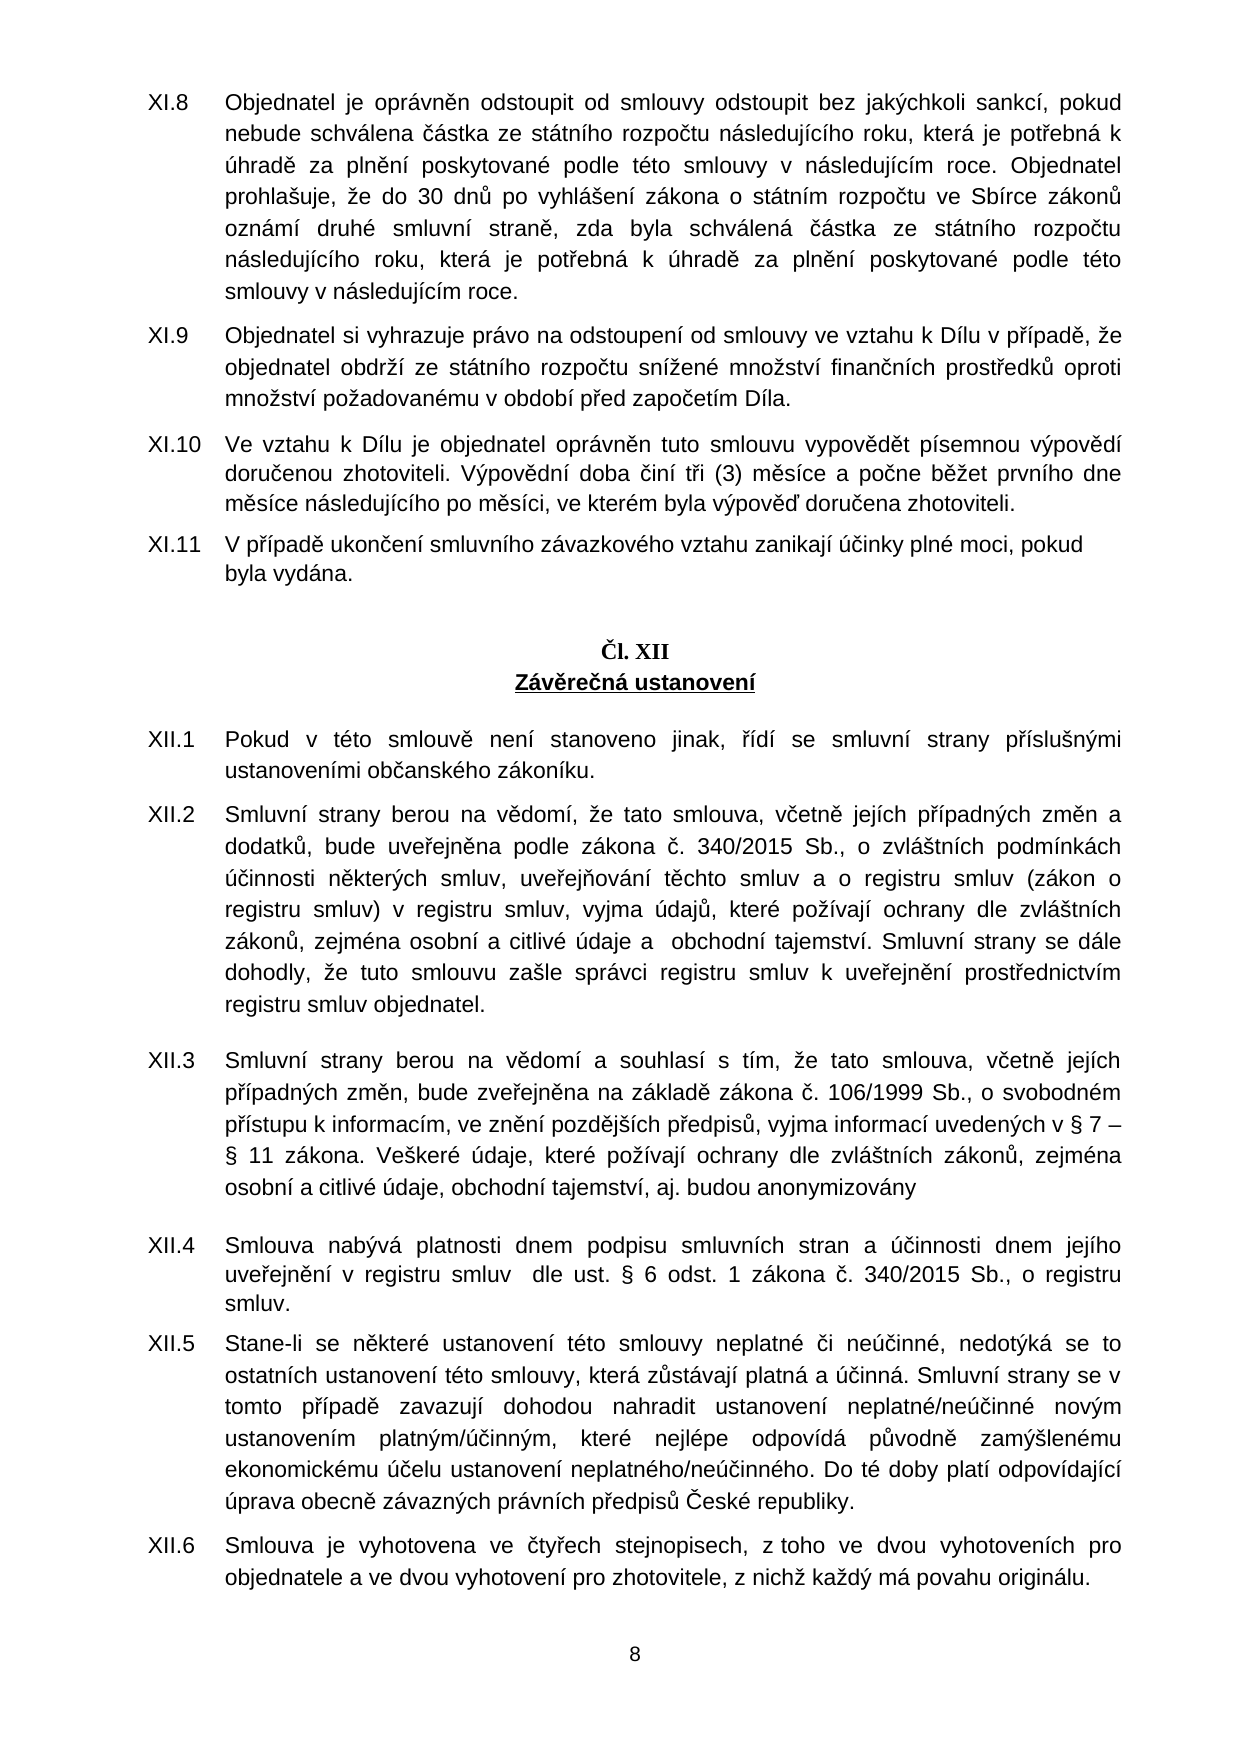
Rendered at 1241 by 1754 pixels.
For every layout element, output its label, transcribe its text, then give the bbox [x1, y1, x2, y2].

list Smlouva je vyhotovena ve čtyřech stejnopisech, z toho ve dvou vyhotoveních pro objednatele a ve dvou vyhotovení pro zhotovitele, z nichž každý má povahu originálu. [148, 1532, 1122, 1590]
list Pokud v této smlouvě není stanoveno jinak, řídí se smluvní strany příslušnými ustanoveními občanského zákoníku. [148, 726, 1122, 784]
list Ve vztahu k Dílu je objednatel oprávněn tuto smlouvu vypovědět písemnou výpovědí doručenou zhotoviteli. Výpovědní doba činí tři (3) měsíce a počne běžet prvního dne měsíce následujícího po měsíci, ve kterém byla výpověď doručena zhotoviteli. [148, 429, 1122, 517]
list V případě ukončení smluvního závazkového vztahu zanikají účinky plné moci, pokud byla vydána. [148, 529, 1122, 588]
list Stane-li se některé ustanovení této smlouvy neplatné či neúčinné, nedotýká se to ostatních ustanovení této smlouvy, která zůstávají platná a účinná. Smluvní strany se v tomto případě zavazují dohodou nahradit ustanovení neplatné/neúčinné novým ustanovením platným/účinným, které nejlépe odpovídá původně zamýšlenému ekonomickému účelu ustanovení neplatného/neúčinného. Do té doby platí odpovídající úprava obecně závazných právních předpisů České republiky. [148, 1330, 1122, 1514]
text Závěrečná ustanovení [148, 638, 1122, 696]
list Objednatel je oprávněn odstoupit od smlouvy odstoupit bez jakýchkoli sankcí, pokud nebude schválena částka ze státního rozpočtu následujícího roku, která je potřebná k úhradě za plnění poskytované podle této smlouvy v následujícím roce. Objednatel prohlašuje, že do 30 dnů po vyhlášení zákona o státním rozpočtu ve Sbírce zákonů oznámí druhé smluvní straně, zda byla schválená částka ze státního rozpočtu následujícího roku, která je potřebná k úhradě za plnění poskytované podle této smlouvy v následujícím roce. [148, 89, 1122, 304]
list Smlouva nabývá platnosti dnem podpisu smluvních stran a účinnosti dnem jejího uveřejnění v registru smluv dle ust. § 6 odst. 1 zákona č. 340/2015 Sb., o registru smluv. [148, 1230, 1122, 1318]
list Smluvní strany berou na vědomí, že tato smlouva, včetně jejích případných změn a dodatků, bude uveřejněna podle zákona č. 340/2015 Sb., o zvláštních podmínkách účinnosti některých smluv, uveřejňování těchto smluv a o registru smluv (zákon o registru smluv) v registru smluv, vyjma údajů, které požívají ochrany dle zvláštních zákonů, zejména osobní a citlivé údaje a obchodní tajemství. Smluvní strany se dále dohodly, že tuto smlouvu zašle správci registru smluv k uveřejnění prostřednictvím registru smluv objednatel. [148, 801, 1122, 1017]
list Smluvní strany berou na vědomí a souhlasí s tím, že tato smlouva, včetně jejích případných změn, bude zveřejněna na základě zákona č. 106/1999 Sb., o svobodném přístupu k informacím, ve znění pozdějších předpisů, vyjma informací uvedených v § 7 – § 11 zákona. Veškeré údaje, které požívají ochrany dle zvláštních zákonů, zejména osobní a citlivé údaje, obchodní tajemství, aj. budou anonymizovány [148, 1047, 1122, 1200]
list Objednatel si vyhrazuje právo na odstoupení od smlouvy ve vztahu k Dílu v případě, že objednatel obdrží ze státního rozpočtu snížené množství finančních prostředků oproti množství požadovanému v období před započetím Díla. [148, 322, 1122, 412]
